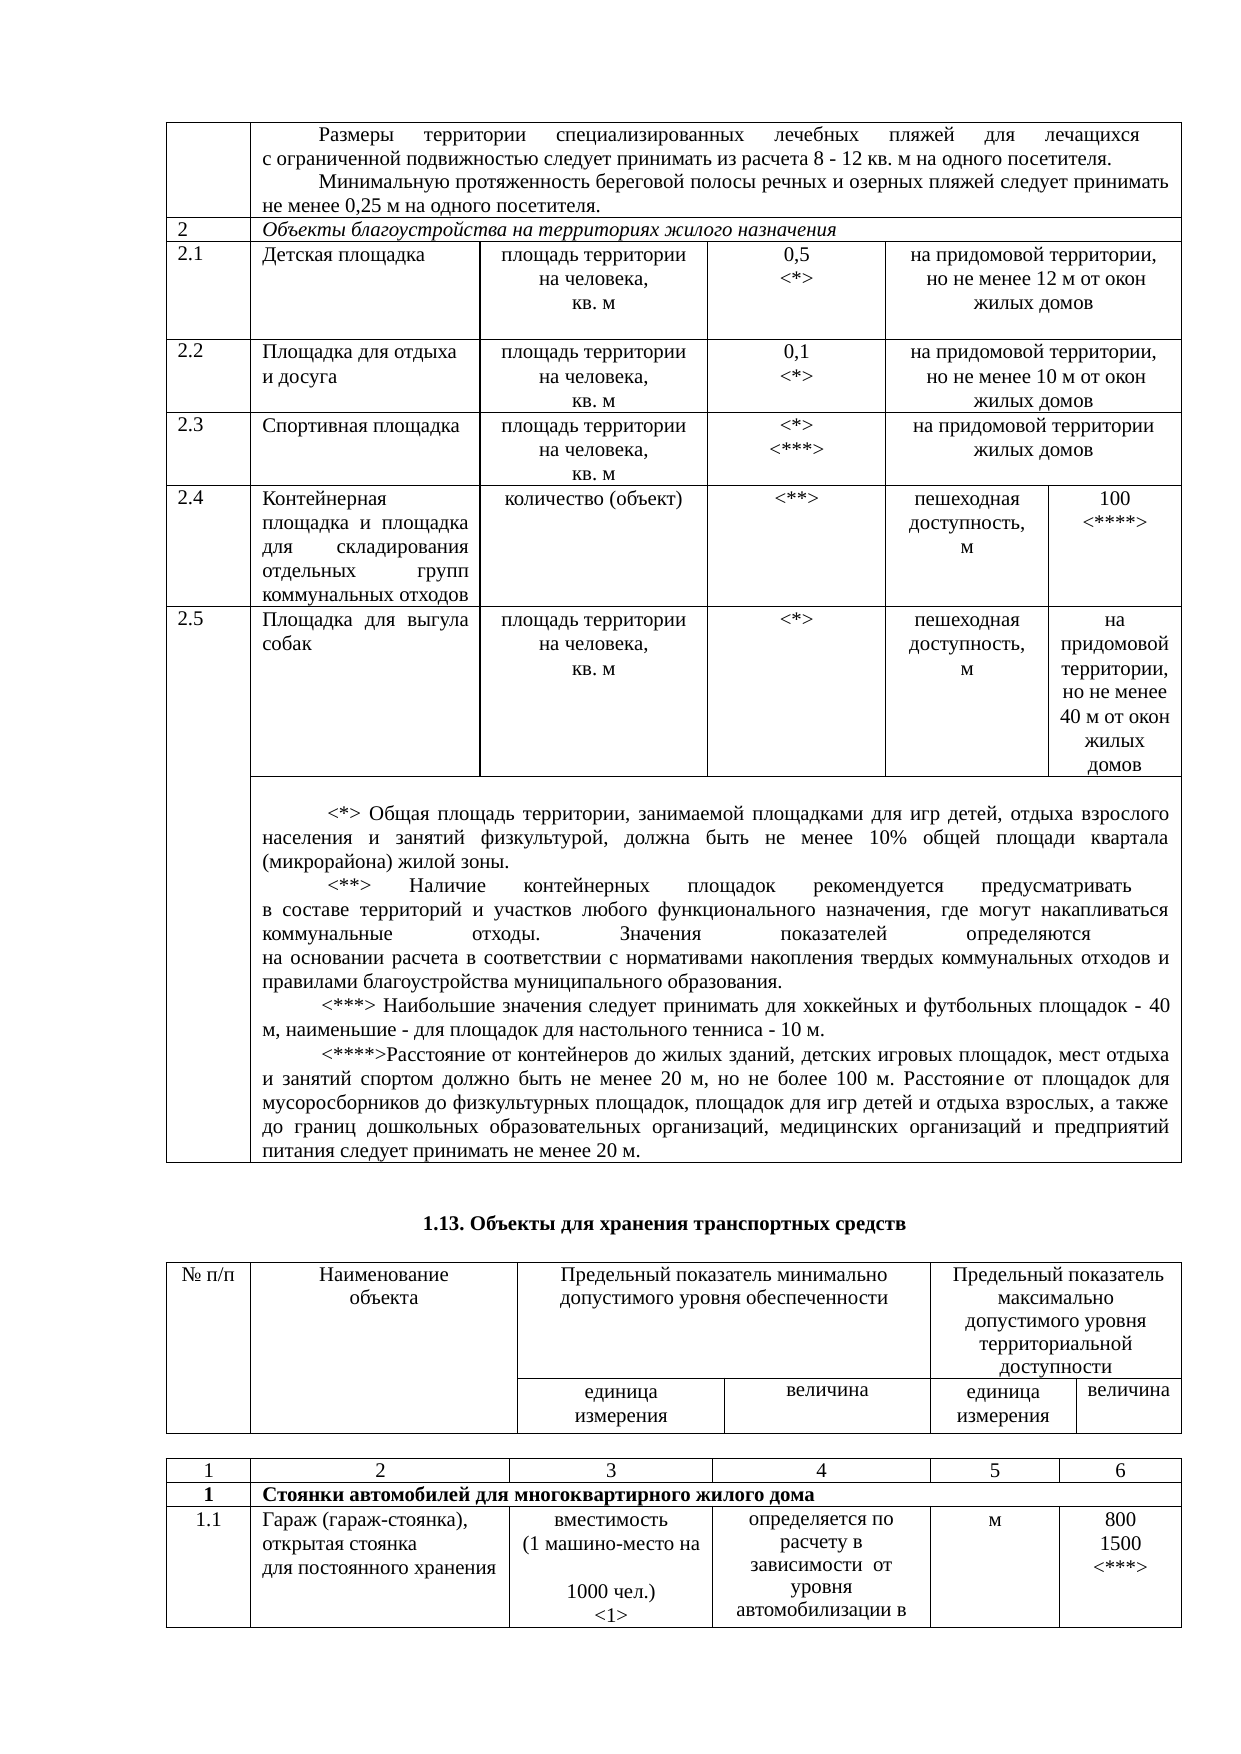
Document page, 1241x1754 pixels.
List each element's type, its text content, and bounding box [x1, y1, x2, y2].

table_header № п/п [167, 1263, 250, 1433]
table_cell 800 1500 <***> [1060, 1507, 1181, 1627]
table_cell 2.3 [167, 413, 250, 485]
table_cell площадь территории на человека, кв. м [481, 413, 707, 485]
table_header 1 [167, 1459, 250, 1482]
table_header 3 [510, 1459, 712, 1482]
table_cell 2.5 [167, 607, 250, 1162]
table_cell Спортивная площадка [251, 413, 479, 485]
table_cell 2.4 [167, 486, 250, 606]
table_cell величина [725, 1379, 930, 1433]
table_cell площадь территории на человека, кв. м [481, 340, 707, 412]
text 1.13. Объекты для хранения транспортных средств [177, 1210, 1152, 1234]
table_cell <*> [708, 607, 885, 776]
table_cell <*> Общая площадь территории, занимаемой площадками для игр детей, отдыха взрослого населения и занятий физкультурой, должна быть не менее 10% общей площади квартала (микрорайона) жилой зоны. <**> Наличие контейнерных площадок рекомендуется предусматривать в составе территорий и участков любого функционального назначения, где могут накапливаться коммунальные отходы. Значения показателей определяются на основании расчета в соответствии с нормативами накопления твердых коммунальных отходов и правилами благоустройства муниципального образования. <***> Наибольшие значения следует принимать для хоккейных и футбольных площадок - 40 м, наименьшие - для площадок для настольного тенниса - 10 м. <****>Расстояние от контейнеров до жилых зданий, детских игровых площадок, мест отдыха и занятий спортом должно быть не менее 20 м, но не более 100 м. Расстояние от площадок для мусоросборников до физкультурных площадок, площадок для игр детей и отдыха взрослых, а также до границ дошкольных образовательных организаций, медицинских организаций и предприятий питания следует принимать не менее 20 м. [251, 777, 1181, 1162]
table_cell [251, 123, 1181, 217]
table_cell <*> <***> [708, 413, 885, 485]
table_cell Стоянки автомобилей для многоквартирного жилого дома [251, 1483, 1181, 1506]
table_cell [713, 1507, 930, 1627]
table_header 4 [713, 1459, 930, 1482]
table_header 5 [931, 1459, 1059, 1482]
table_cell м [931, 1507, 1059, 1627]
table_cell пешеходная доступность, м [886, 486, 1048, 606]
table_cell 1.1 [167, 1507, 250, 1627]
table_cell 0,5 <*> [708, 242, 885, 338]
table_cell Детская площадка [251, 242, 479, 338]
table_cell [251, 1507, 509, 1627]
table_cell на придомовой территории, но не менее 10 м от окон жилых домов [886, 340, 1181, 412]
table_cell пешеходная доступность, м [886, 607, 1048, 776]
table_header Предельный показатель минимально допустимого уровня обеспеченности [518, 1263, 930, 1378]
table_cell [510, 1507, 712, 1627]
table_cell 2.2 [167, 340, 250, 412]
table_cell единица измерения [518, 1379, 724, 1433]
table_cell величина [1077, 1379, 1181, 1433]
table_header 2 [251, 1459, 509, 1482]
table_cell Площадка для отдыха и досуга [251, 340, 479, 412]
table_cell Площадка для выгула собак [251, 607, 479, 776]
table_cell 0,1 <*> [708, 340, 885, 412]
table_header Предельный показатель максимально допустимого уровня территориальной доступности [931, 1263, 1181, 1378]
table_header Наименование объекта [251, 1263, 517, 1433]
table_cell единица измерения [931, 1379, 1076, 1433]
table_cell на придомовой территории, но не менее 12 м от окон жилых домов [886, 242, 1181, 338]
table_cell площадь территории на человека, кв. м [481, 607, 707, 776]
table_cell 2.1 [167, 242, 250, 338]
table_cell <**> [708, 486, 885, 606]
table_cell площадь территории на человека, кв. м [481, 242, 707, 338]
table_cell Контейнерная площадка и площадка для складирования отдельных групп коммунальных отходов [251, 486, 479, 606]
table_cell на придомовой территории, но не менее 40 м от окон жилых домов [1049, 607, 1181, 776]
table_cell количество (объект) [481, 486, 707, 606]
table_cell 100 <****> [1049, 486, 1181, 606]
table_header 6 [1060, 1459, 1181, 1482]
table_cell 1 [167, 1483, 250, 1506]
table_cell на придомовой территории жилых домов [886, 413, 1181, 485]
table_cell 2 [167, 218, 250, 241]
table_cell Объекты благоустройства на территориях жилого назначения [251, 218, 1181, 241]
